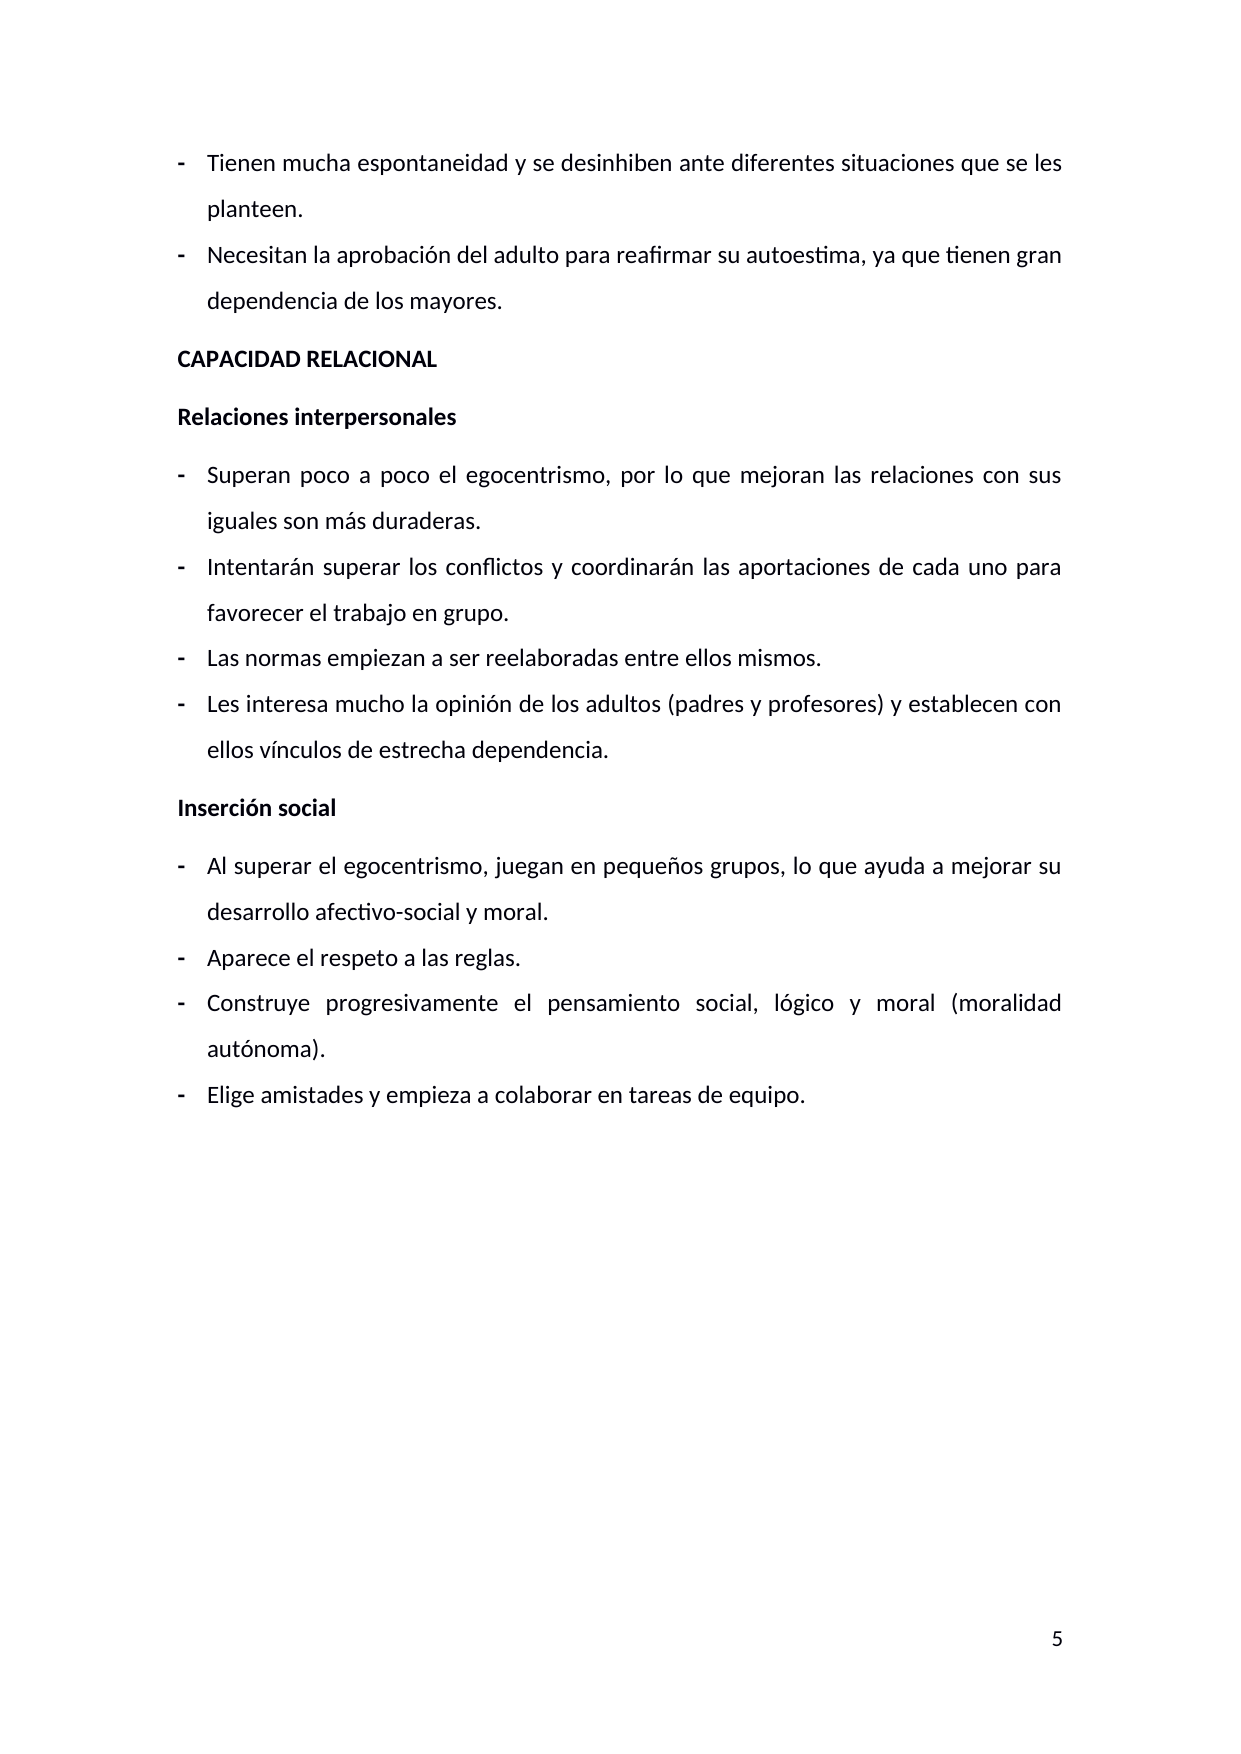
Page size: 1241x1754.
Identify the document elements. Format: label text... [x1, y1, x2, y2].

list Al superar el egocentrismo, juegan en pequeños grupos, lo que ayuda a mejorar su desarrollo afectivo-social y moral. [177, 850, 1063, 927]
list Las normas empiezan a ser reelaboradas entre ellos mismos. [177, 642, 1063, 673]
list Elige amistades y empieza a colaborar en tareas de equipo. [177, 1079, 1063, 1109]
list Superan poco a poco el egocentrismo, por lo que mejoran las relaciones con sus iguales son más duraderas. [177, 459, 1063, 536]
list Intentarán superar los conflictos y coordinarán las aportaciones de cada uno para favorecer el trabajo en grupo. [177, 551, 1063, 627]
list Aparece el respeto a las reglas. [177, 942, 1063, 972]
text Inserción social [177, 792, 1063, 823]
list Necesitan la aprobación del adulto para reafirmar su autoestima, ya que tienen gran dependencia de los mayores. [177, 239, 1063, 315]
list Tienen mucha espontaneidad y se desinhiben ante diferentes situaciones que se les planteen. [177, 148, 1063, 224]
text Relaciones interpersonales [177, 401, 1063, 432]
list Les interesa mucho la opinión de los adultos (padres y profesores) y establecen con ellos vínculos de estrecha dependencia. [177, 688, 1063, 764]
list Construye progresivamente el pensamiento social, lógico y moral (moralidad autónoma). [177, 987, 1063, 1064]
text CAPACIDAD RELACIONAL [177, 343, 1063, 373]
